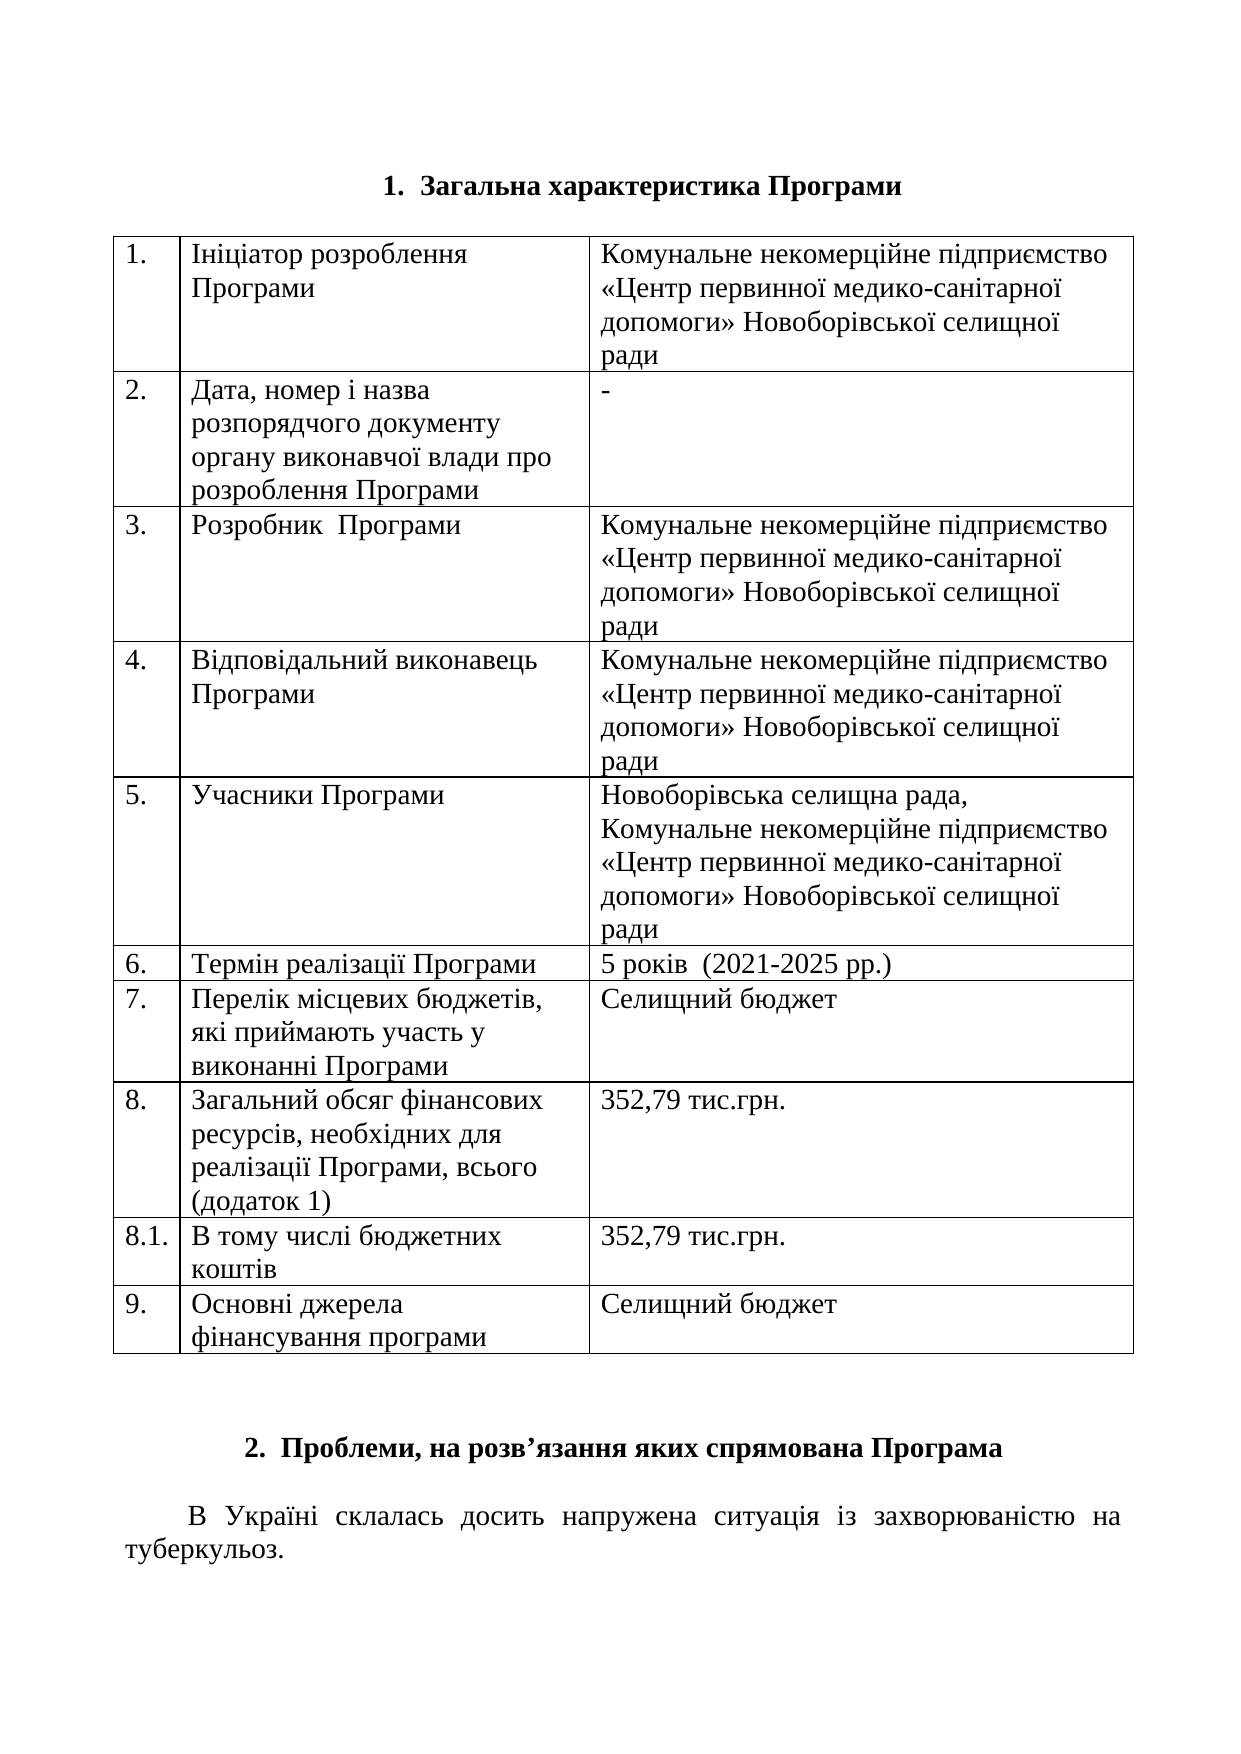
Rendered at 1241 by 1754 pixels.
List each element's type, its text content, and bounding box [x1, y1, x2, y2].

table_cell - [590, 372, 1133, 506]
table_cell Розробник Програми [181, 507, 589, 641]
table_cell 352,79 тис.грн. [590, 1218, 1133, 1285]
table_header Комунальне некомерційне підприємство «Центр первинної медико-санітарної допомоги» Новоборівської селищної ради [590, 237, 1133, 371]
table_cell Перелік місцевих бюджетів, які приймають участь у виконанні Програми [181, 981, 589, 1081]
table_cell 3. [114, 507, 179, 641]
table_cell Учасники Програми [181, 778, 589, 945]
table_cell Селищний бюджет [590, 1286, 1133, 1353]
table_cell 6. [114, 946, 179, 980]
table_cell 7. [114, 981, 179, 1081]
table_cell 5. [114, 778, 179, 945]
table_header Ініціатор розроблення Програми [181, 237, 589, 371]
list Загальна характеристика Програми [162, 168, 1122, 202]
table_cell Селищний бюджет [590, 981, 1133, 1081]
table_cell Термін реалізації Програми [181, 946, 589, 980]
table_cell 9. [114, 1286, 179, 1353]
table_header 1. [114, 237, 179, 371]
table_cell 352,79 тис.грн. [590, 1083, 1133, 1217]
table_cell Основні джерела фінансування програми [181, 1286, 589, 1353]
table_cell В тому числі бюджетних коштів [181, 1218, 589, 1285]
table_cell Новоборівська селищна рада, Комунальне некомерційне підприємство «Центр первинної медико-санітарної допомоги» Новоборівської селищної ради [590, 778, 1133, 945]
table_cell 8.1. [114, 1218, 179, 1285]
text 2. Проблеми, на розв’язання яких спрямована Програма [125, 1431, 1122, 1464]
table_cell Відповідальний виконавець Програми [181, 642, 589, 776]
table_cell 8. [114, 1083, 179, 1217]
table_cell Комунальне некомерційне підприємство «Центр первинної медико-санітарної допомоги» Новоборівської селищної ради [590, 642, 1133, 776]
table_cell Загальний обсяг фінансових ресурсів, необхідних для реалізації Програми, всього (додаток 1) [181, 1083, 589, 1217]
table_cell 5 років (2021-2025 рр.) [590, 946, 1133, 980]
text В Україні склалась досить напружена ситуація із захворюваністю на туберкульоз. [125, 1498, 1122, 1565]
table_cell 4. [114, 642, 179, 776]
table_cell 2. [114, 372, 179, 506]
table_cell Дата, номер і назва розпорядчого документу органу виконавчої влади про розроблення Програми [181, 372, 589, 506]
table_cell Комунальне некомерційне підприємство «Центр первинної медико-санітарної допомоги» Новоборівської селищної ради [590, 507, 1133, 641]
